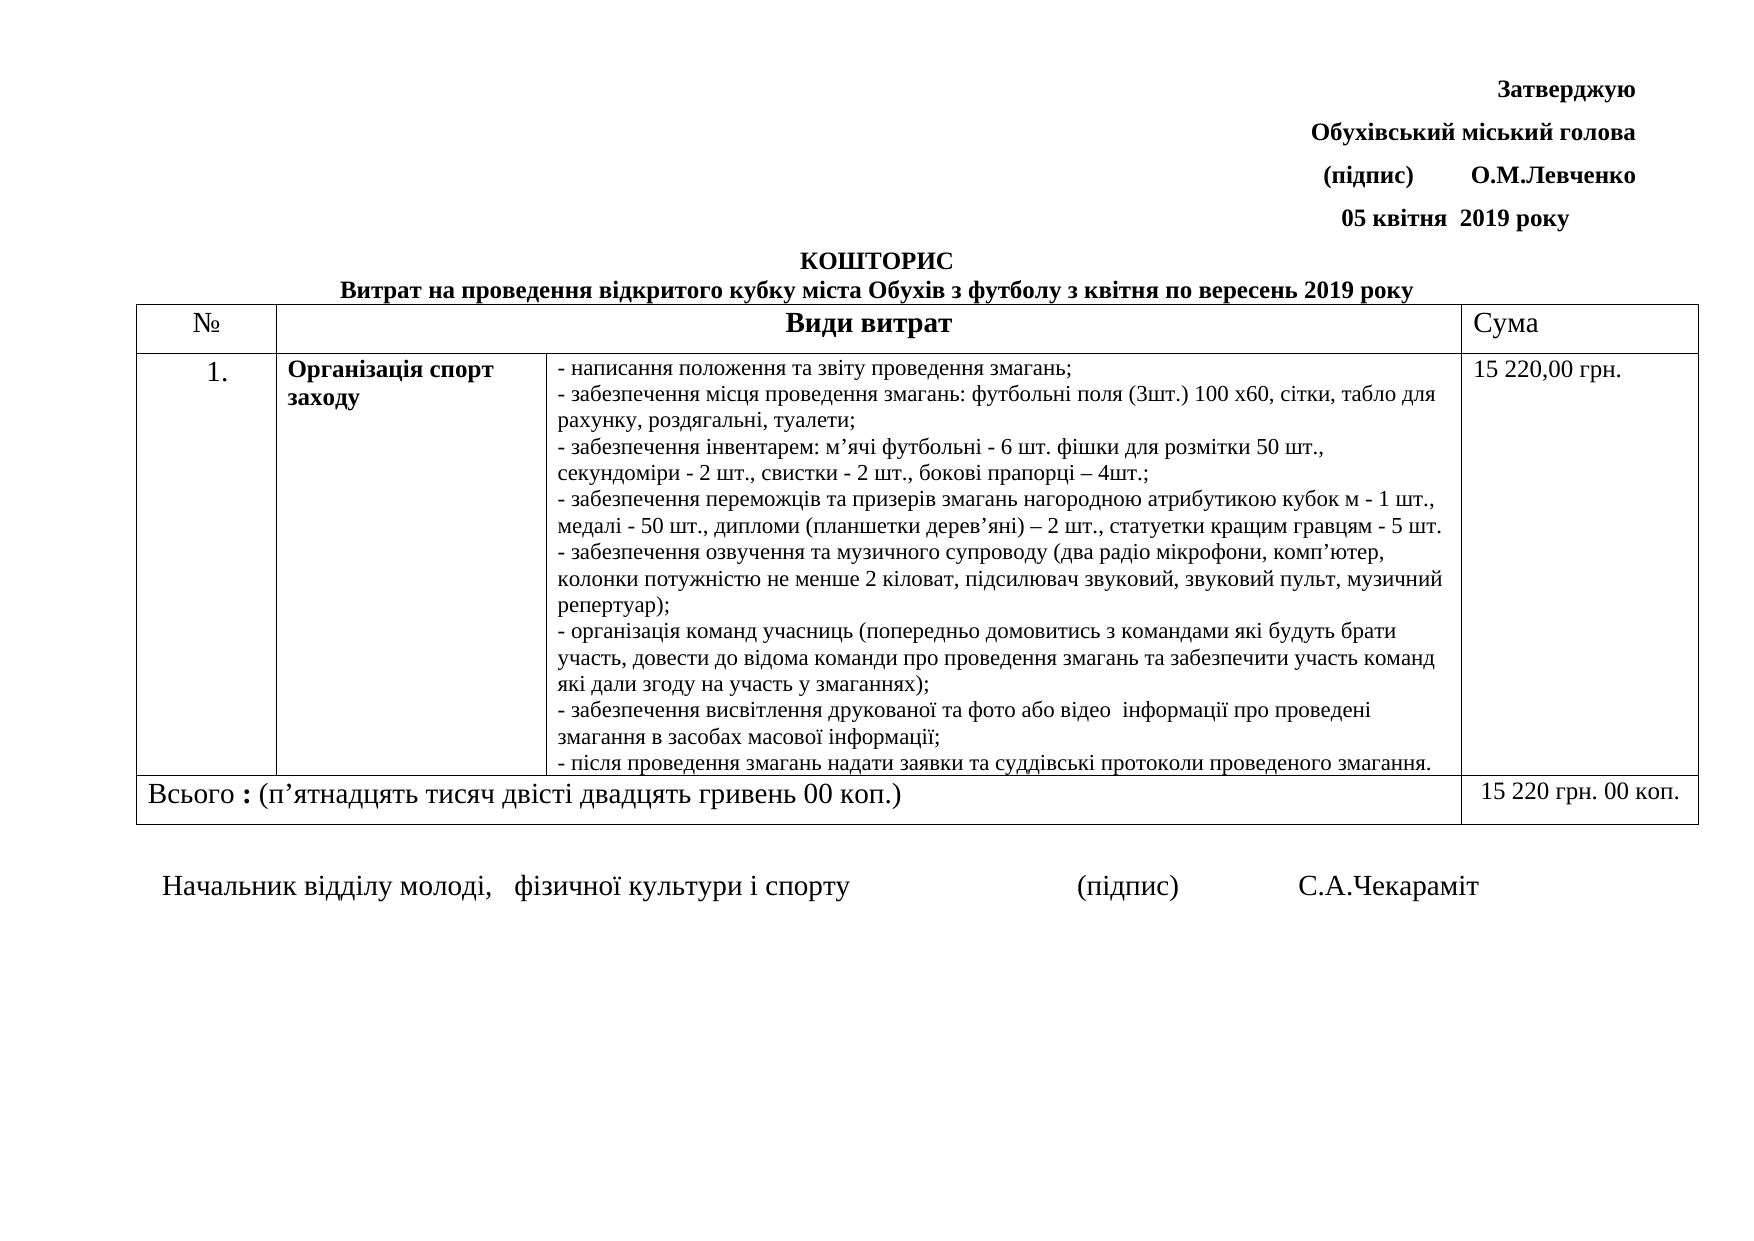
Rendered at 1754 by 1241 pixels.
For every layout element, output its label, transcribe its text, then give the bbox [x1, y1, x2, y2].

table_header № [137, 305, 276, 353]
table_cell Всього : (п’ятнадцять тисяч двісті двадцять гривень 00 коп.) [137, 776, 1461, 824]
table_header Види витрат [277, 305, 1461, 353]
table_cell 15 220,00 грн. [1462, 354, 1698, 775]
table_cell 15 220 грн. 00 коп. [1462, 776, 1698, 824]
text Затверджую [118, 74, 1636, 103]
text Обухівський міський голова [118, 117, 1636, 146]
text Витрат на проведення відкритого кубку міста Обухів з футболу з квітня по вересень 2019 року [118, 275, 1636, 304]
table_cell [137, 354, 276, 775]
table_cell - написання положення та звіту проведення змагань; - забезпечення місця проведення змагань: футбольні поля (3шт.) 100 х60, сітки, табло для рахунку, роздягальні, туалети; - забезпечення інвентарем: м’ячі футбольні - 6 шт. фішки для розмітки 50 шт., секундоміри - 2 шт., свистки - 2 шт., бокові прапорці – 4шт.; - забезпечення переможців та призерів змагань нагородною атрибутикою кубок м - 1 шт., медалі - 50 шт., дипломи (планшетки дерев’яні) – 2 шт., статуетки кращим гравцям - 5 шт. - забезпечення озвучення та музичного супроводу (два радіо мікрофони, комп’ютер, колонки потужністю не менше 2 кіловат, підсилювач звуковий, звуковий пульт, музичний репертуар); - організація команд учасниць (попередньо домовитись з командами які будуть брати участь, довести до відома команди про проведення змагань та забезпечити участь команд які дали згоду на участь у змаганнях); - забезпечення висвітлення друкованої та фото або відео інформації про проведені змагання в засобах масової інформації; - після проведення змагань надати заявки та суддівські протоколи проведеного змагання. [547, 354, 1461, 775]
text Начальник відділу молоді, фізичної культури і спорту (підпис) С.А.Чекараміт [118, 868, 1636, 902]
text (підпис) О.М.Левченко [1224, 160, 1636, 189]
table_cell Організація спорт заходу [277, 354, 546, 775]
text КОШТОРИС [118, 246, 1636, 275]
text 05 квітня 2019 року [1077, 203, 1636, 232]
table_header Сума [1462, 305, 1698, 353]
